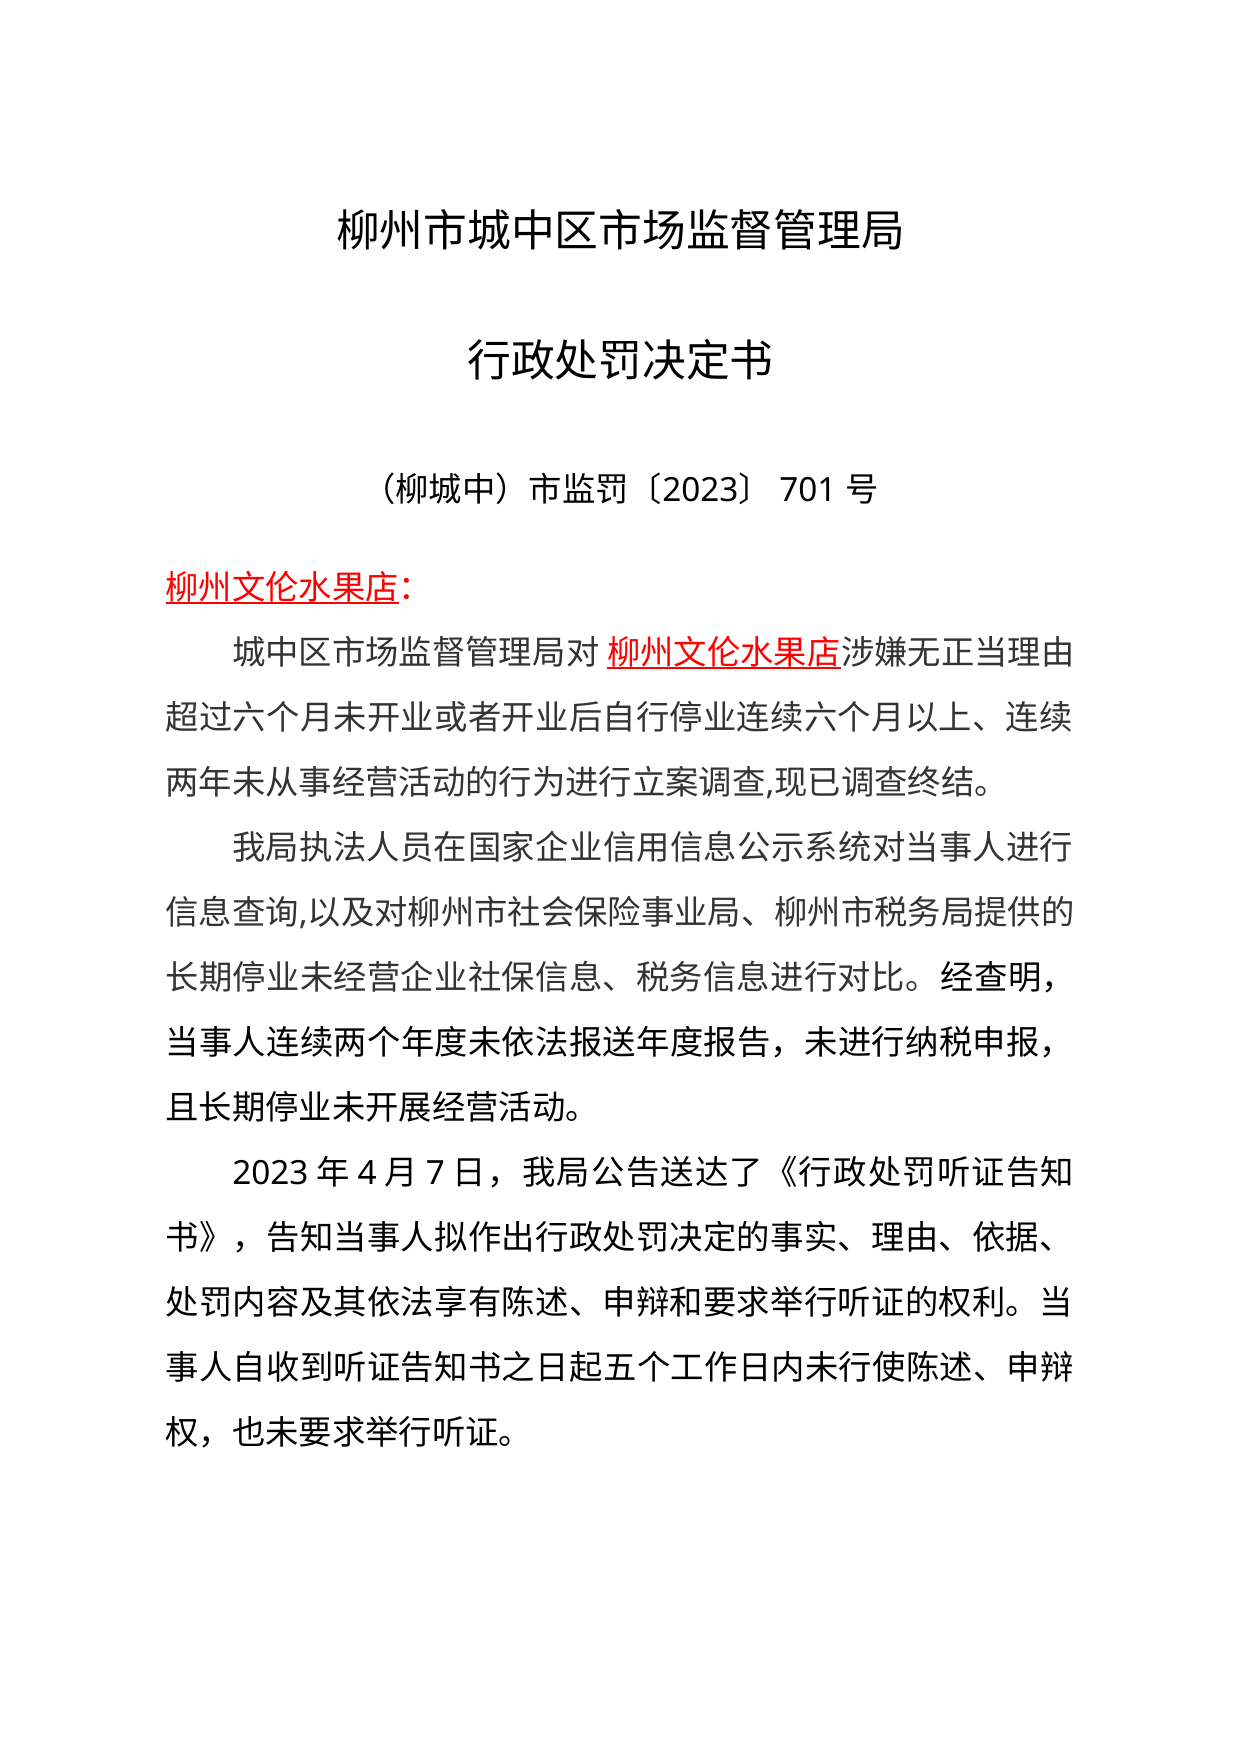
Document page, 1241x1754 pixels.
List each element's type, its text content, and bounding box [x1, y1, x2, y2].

text 2023年4月7日，我局公告送达了《行政处罚听证告知书》，告知当事人拟作出行政处罚决定的事实、理由、依据、处罚内容及其依法享有陈述、申辩和要求举行听证的权利。当事人自收到听证告知书之日起五个工作日内未行使陈述、申辩权，也未要求举行听证。 [165, 1137, 1075, 1462]
text 城中区市场监督管理局对 柳州文伦水果店涉嫌无正当理由超过六个月未开业或者开业后自行停业连续六个月以上、连续两年未从事经营活动的行为进行立案调查,现已调查终结。 [165, 739, 1075, 812]
text 我局执法人员在国家企业信用信息公示系统对当事人进行信息查询,以及对柳州市社会保险事业局、柳州市税务局提供的长期停业未经营企业社保信息、税务信息进行对比。经查明，当事人连续两个年度未依法报送年度报告，未进行纳税申报，且长期停业未开展经营活动。 [165, 812, 1075, 889]
text （柳城中）市监罚〔2023〕 701 号 [165, 454, 1075, 519]
text 城中区市场监督管理局对 柳州文伦水果店涉嫌无正当理由超过六个月未开业或者开业后自行停业连续六个月以上、连续两年未从事经营活动的行为进行立案调查,现已调查终结。 [165, 617, 1075, 691]
text 我局执法人员在国家企业信用信息公示系统对当事人进行信息查询,以及对柳州市社会保险事业局、柳州市税务局提供的长期停业未经营企业社保信息、税务信息进行对比。经查明，当事人连续两个年度未依法报送年度报告，未进行纳税申报，且长期停业未开展经营活动。 [165, 934, 1075, 1137]
text 行政处罚决定书 [165, 324, 1075, 389]
text 柳州市城中区市场监督管理局 [165, 194, 1075, 259]
text 柳州文伦水果店： [165, 552, 1075, 617]
